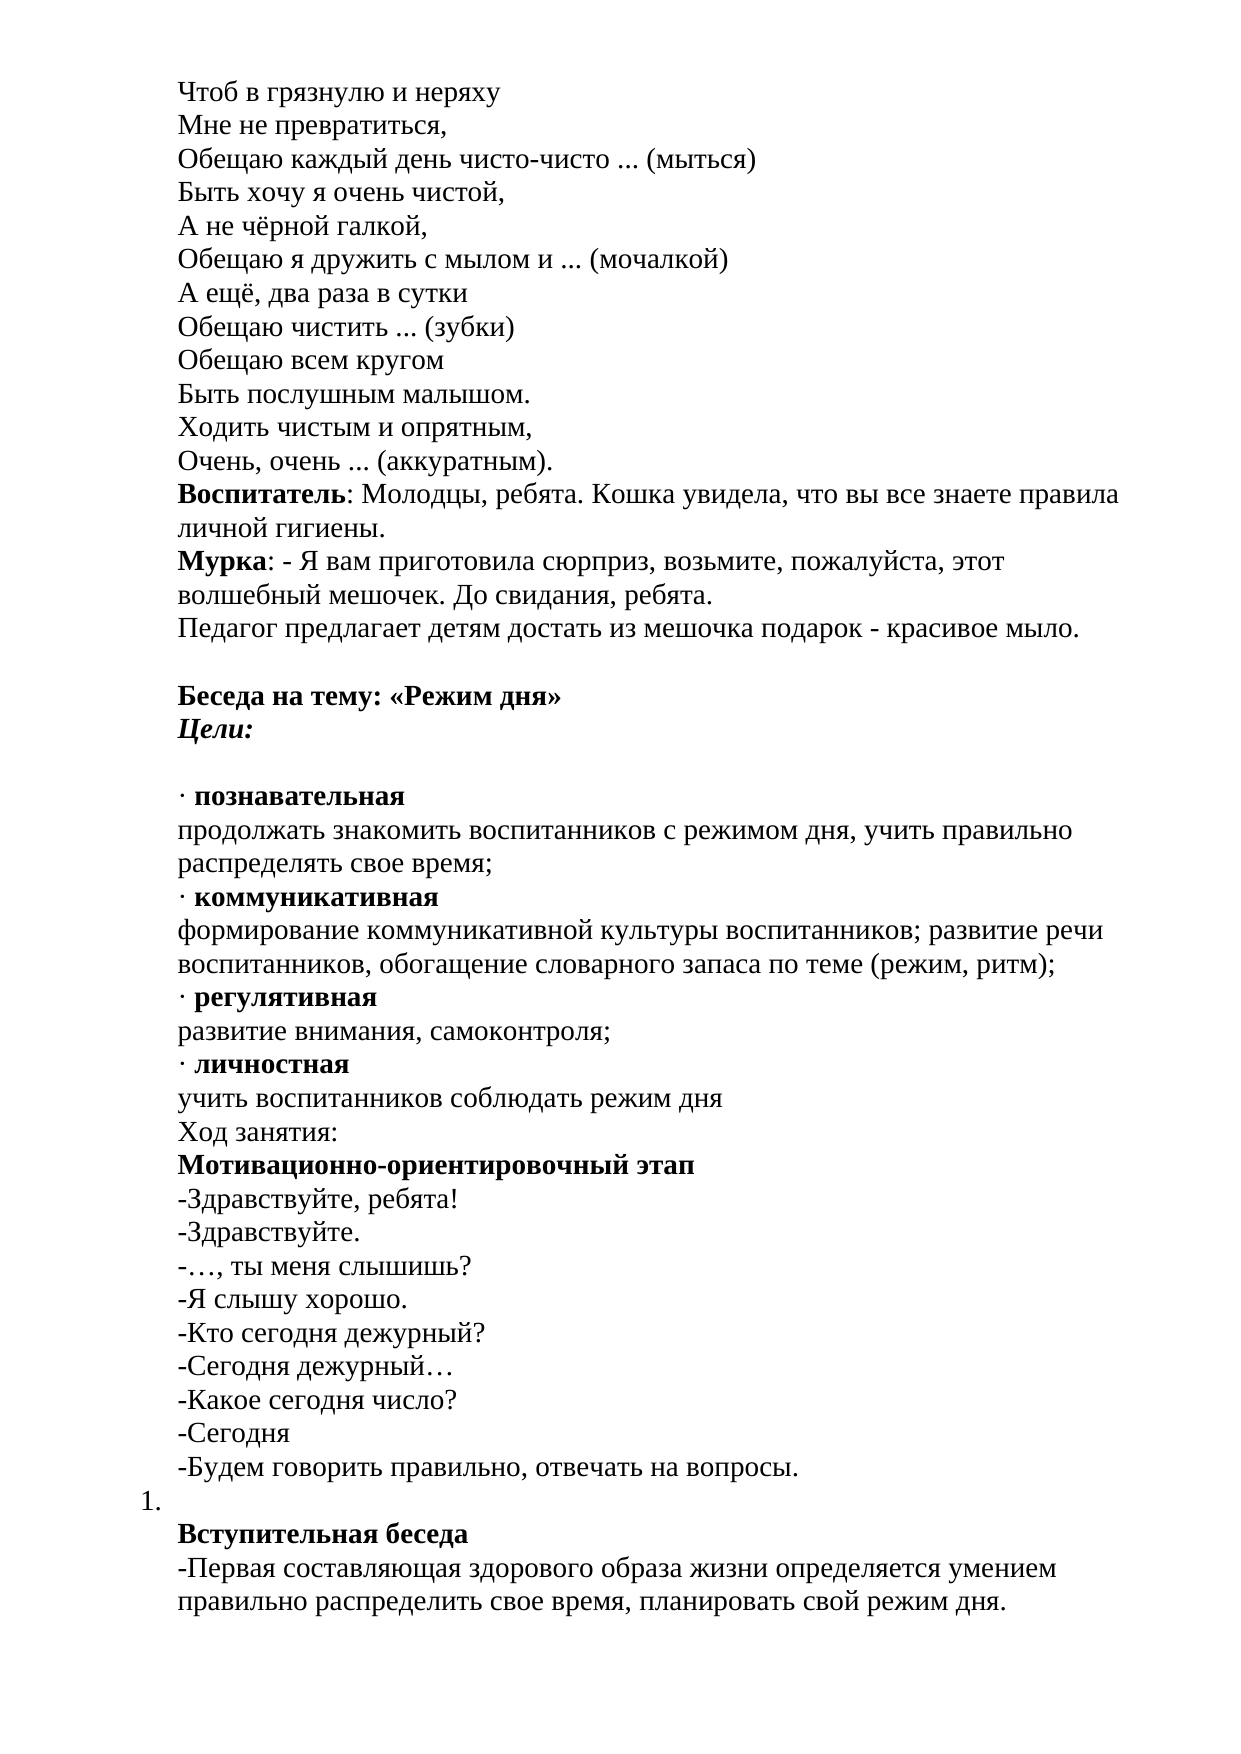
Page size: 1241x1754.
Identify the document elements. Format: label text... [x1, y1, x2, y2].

text Очень, очень ... (аккуратным). [177, 443, 1152, 476]
text -…, ты меня слышишь? [177, 1248, 1152, 1281]
text Ход занятия: [177, 1114, 1152, 1147]
text -Будем говорить правильно, отвечать на вопросы. [177, 1449, 1152, 1483]
text учить воспитанников соблюдать режим дня [177, 1080, 1152, 1114]
text Мурка: - Я вам приготовила сюрприз, возьмите, пожалуйста, этот волшебный мешочек. До свидания, ребята. [177, 543, 1152, 611]
text Быть хочу я очень чистой, [177, 174, 1152, 208]
text · коммуникативная [177, 879, 1152, 912]
text -Первая составляющая здорового образа жизни определяется умением правильно распределить свое время, планировать свой режим дня. [177, 1550, 1152, 1617]
text -Здравствуйте. [177, 1214, 1152, 1248]
text -Здравствуйте, ребята! [177, 1181, 1152, 1214]
text Беседа на тему: «Режим дня» [177, 678, 1152, 711]
text Обещаю каждый день чисто-чисто ... (мыться) [177, 141, 1152, 174]
text Обещаю чистить ... (зубки) [177, 309, 1152, 342]
text Чтоб в грязнулю и неряху [177, 74, 1152, 107]
text · познавательная [177, 778, 1152, 812]
text Обещаю я дружить с мылом и ... (мочалкой) [177, 242, 1152, 275]
text формирование коммуникативной культуры воспитанников; развитие речи воспитанников, обогащение словарного запаса по теме (режим, ритм); [177, 912, 1152, 979]
text Педагог предлагает детям достать из мешочка подарок - красивое мыло. [177, 611, 1152, 644]
text Мне не превратиться, [177, 107, 1152, 141]
text -Какое сегодня число? [177, 1382, 1152, 1416]
text -Сегодня [177, 1416, 1152, 1449]
text · регулятивная [177, 979, 1152, 1013]
text Мотивационно-ориентировочный этап [177, 1147, 1152, 1181]
text развитие внимания, самоконтроля; [177, 1013, 1152, 1047]
text Обещаю всем кругом [177, 342, 1152, 376]
text А ещё, два раза в сутки [177, 275, 1152, 309]
text Воспитатель: Молодцы, ребята. Кошка увидела, что вы все знаете правила личной гигиены. [177, 476, 1152, 543]
text -Сегодня дежурный… [177, 1348, 1152, 1382]
text -Я слышу хорошо. [177, 1281, 1152, 1315]
text Ходить чистым и опрятным, [177, 409, 1152, 443]
text продолжать знакомить воспитанников с режимом дня, учить правильно распределять свое время; [177, 812, 1152, 879]
text · личностная [177, 1047, 1152, 1080]
text А не чёрной галкой, [177, 208, 1152, 242]
text -Кто сегодня дежурный? [177, 1315, 1152, 1348]
text Вступительная беседа [177, 1516, 1152, 1550]
text Быть послушным малышом. [177, 376, 1152, 409]
text Цели: [177, 711, 1152, 745]
